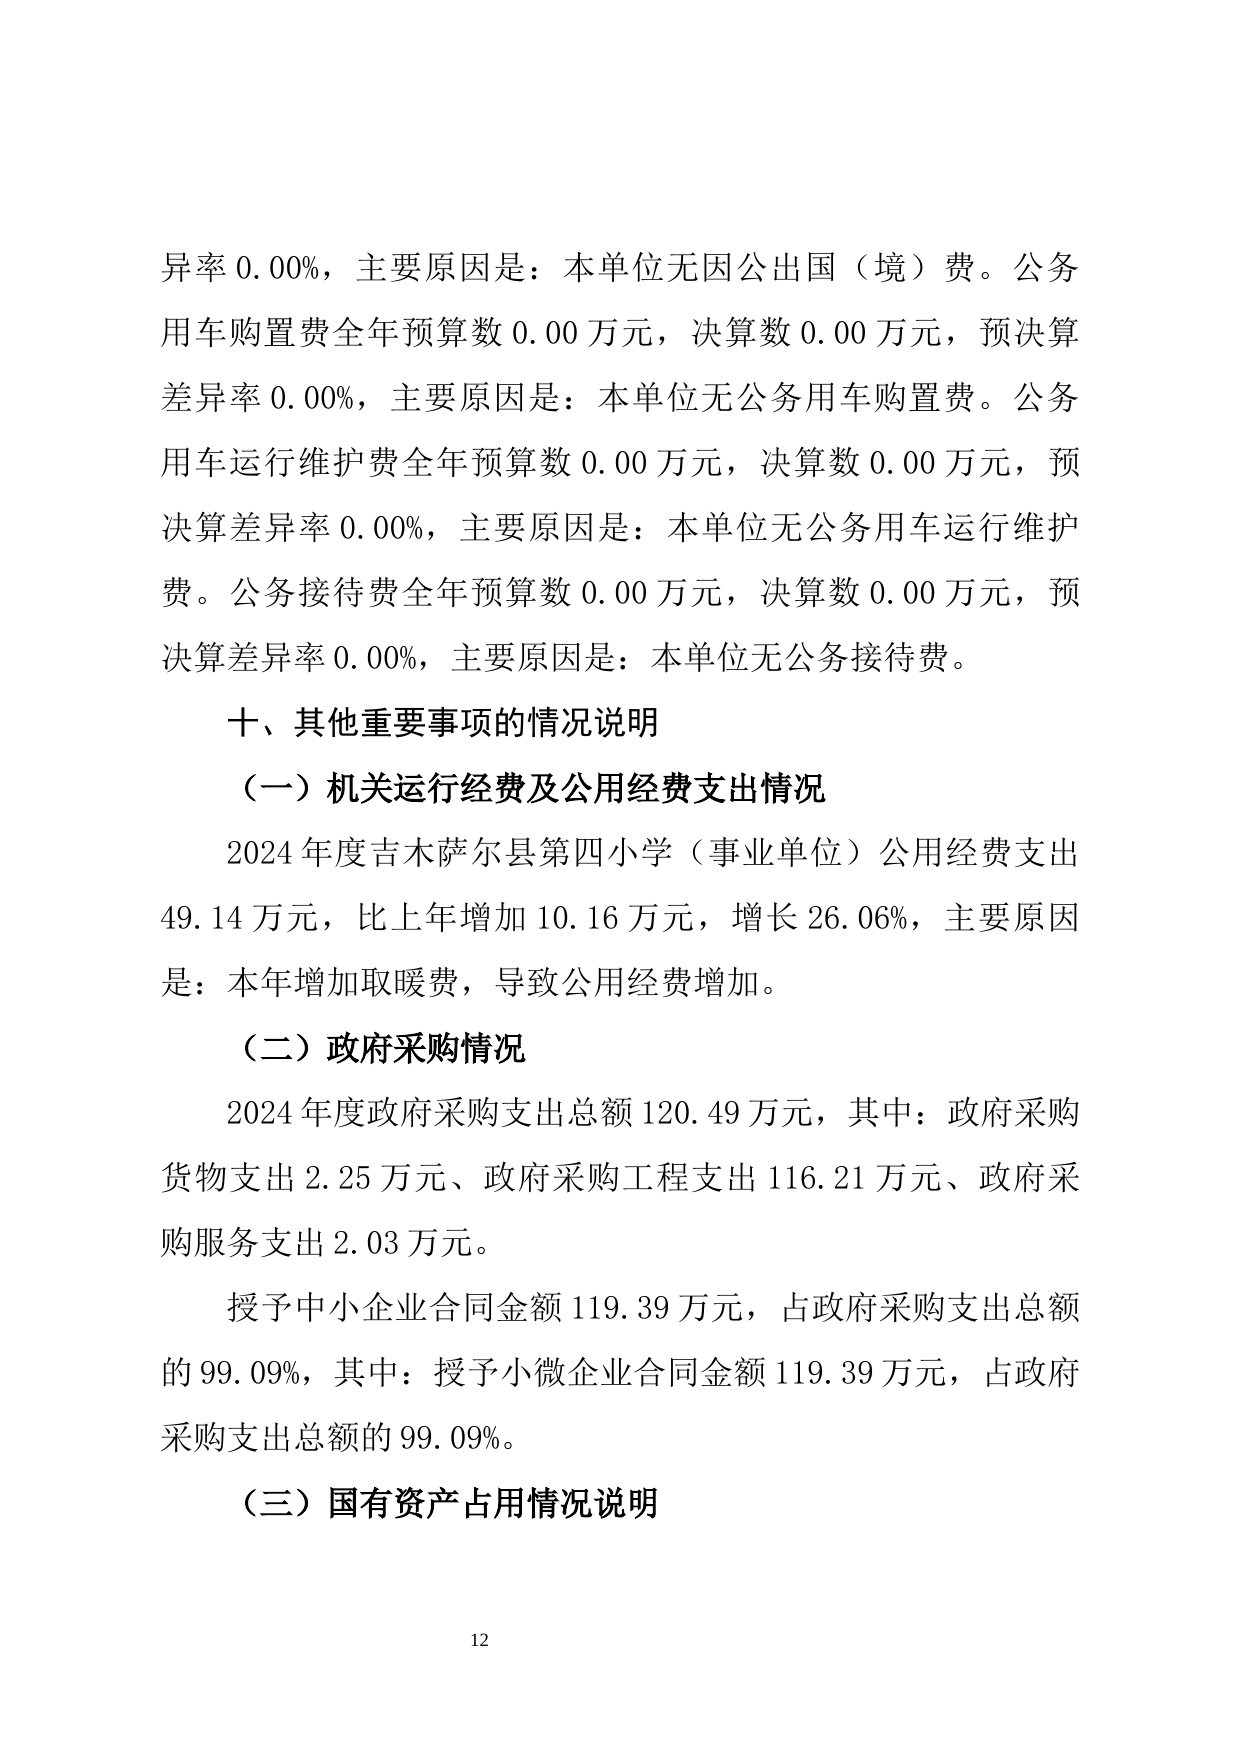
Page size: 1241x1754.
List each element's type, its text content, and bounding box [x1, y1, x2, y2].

text （一）机关运行经费及公用经费支出情况 [159, 753, 1081, 818]
text 授予中小企业合同金额119.39万元，占政府采购支出总额的99.09%，其中：授予小微企业合同金额119.39万元，占政府采购支出总额的99.09%。 [159, 1273, 1081, 1468]
text 2024年度政府采购支出总额120.49万元，其中：政府采购货物支出2.25万元、政府采购工程支出116.21万元、政府采购服务支出2.03万元。 [159, 1078, 1081, 1273]
text （二）政府采购情况 [159, 1013, 1081, 1078]
text （三）国有资产占用情况说明 [159, 1468, 1081, 1533]
text 2024年度吉木萨尔县第四小学（事业单位）公用经费支出49.14万元，比上年增加10.16万元，增长26.06%，主要原因是：本年增加取暖费，导致公用经费增加。 [159, 818, 1081, 1013]
text 十、其他重要事项的情况说明 [159, 688, 1081, 753]
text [159, 233, 1081, 688]
